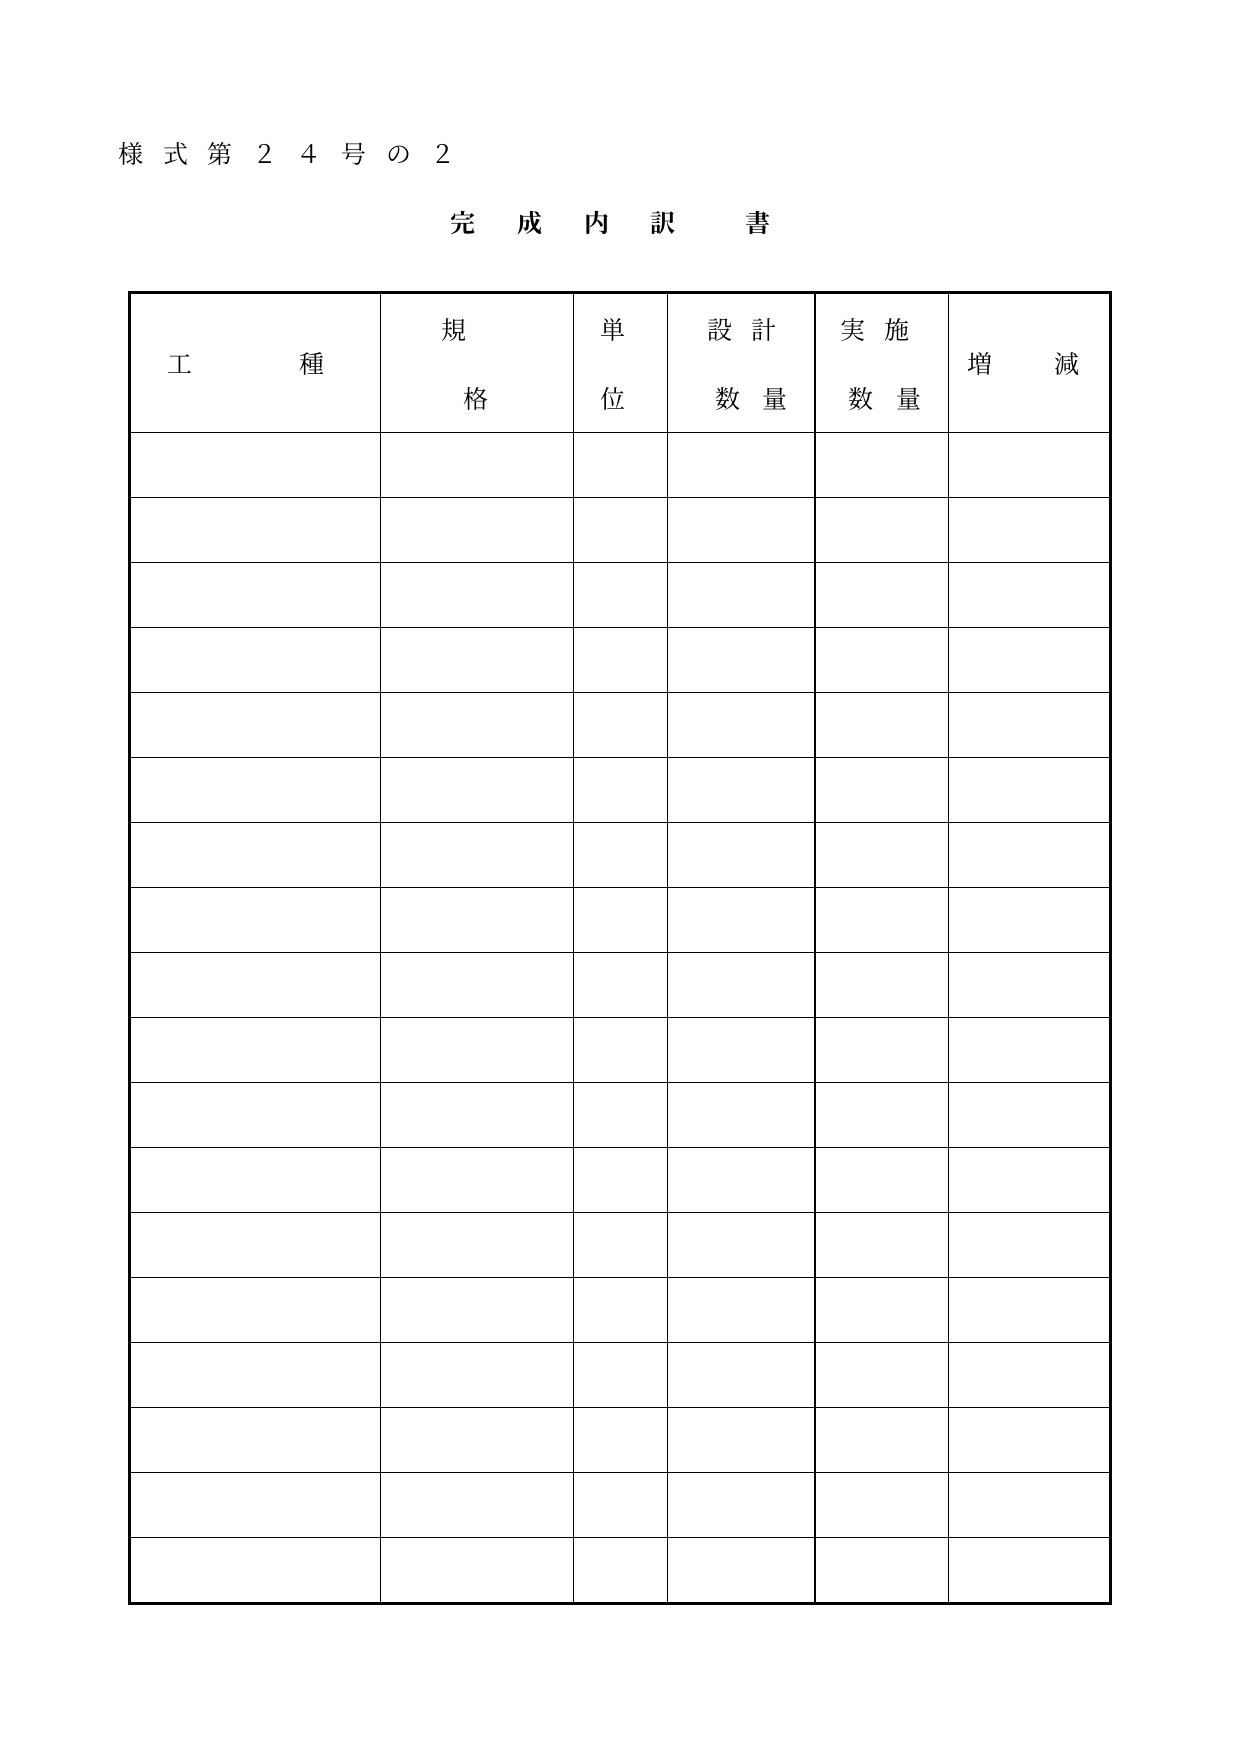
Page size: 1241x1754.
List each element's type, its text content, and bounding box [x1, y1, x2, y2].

table_cell [668, 433, 814, 497]
table_cell [574, 1538, 667, 1602]
table_cell [668, 1343, 814, 1407]
table_cell [131, 1083, 380, 1147]
table_cell [816, 563, 948, 627]
table_cell [816, 1278, 948, 1342]
table_cell [574, 693, 667, 757]
table_cell [668, 1278, 814, 1342]
table_cell [131, 693, 380, 757]
table_cell [574, 1148, 667, 1212]
table_cell [668, 1473, 814, 1537]
table_cell [381, 1148, 573, 1212]
table_cell [668, 1018, 814, 1082]
table_cell [574, 888, 667, 952]
table_cell [574, 1343, 667, 1407]
table_cell [381, 823, 573, 887]
table_cell [574, 433, 667, 497]
table_cell [381, 1213, 573, 1277]
table_cell [949, 823, 1109, 887]
table_cell [949, 433, 1109, 497]
table_header 単位 [574, 294, 667, 432]
table_header 増減 [949, 294, 1109, 432]
table_cell [949, 953, 1109, 1017]
table_cell [816, 628, 948, 692]
table_cell [949, 1148, 1109, 1212]
table_cell [131, 1473, 380, 1537]
table_cell [574, 1278, 667, 1342]
table_cell [381, 758, 573, 822]
table_cell [381, 1018, 573, 1082]
text 完成内訳書 [118, 187, 1122, 256]
table_cell [816, 1018, 948, 1082]
table_cell [949, 1343, 1109, 1407]
table_cell [131, 1538, 380, 1602]
table_cell [381, 693, 573, 757]
table_cell [574, 1018, 667, 1082]
table_cell [381, 1343, 573, 1407]
table_cell [668, 1148, 814, 1212]
table_cell [949, 1473, 1109, 1537]
table_cell [949, 628, 1109, 692]
table_cell [949, 563, 1109, 627]
table_cell [816, 1538, 948, 1602]
table_cell [816, 953, 948, 1017]
table_cell [949, 1018, 1109, 1082]
table_cell [574, 628, 667, 692]
table_cell [381, 1278, 573, 1342]
table_cell [381, 563, 573, 627]
table_cell [131, 433, 380, 497]
table_cell [949, 888, 1109, 952]
table_cell [381, 1408, 573, 1472]
table_cell [668, 1538, 814, 1602]
table_cell [574, 498, 667, 562]
table_cell [816, 1083, 948, 1147]
table_cell [668, 888, 814, 952]
table_cell [949, 1538, 1109, 1602]
table_cell [949, 1213, 1109, 1277]
table_cell [131, 953, 380, 1017]
table_cell [949, 758, 1109, 822]
table_cell [131, 758, 380, 822]
table_cell [131, 1408, 380, 1472]
table_cell [949, 1278, 1109, 1342]
table_cell [381, 1538, 573, 1602]
table_cell [381, 498, 573, 562]
table_cell [381, 953, 573, 1017]
table_cell [949, 498, 1109, 562]
table_cell [131, 498, 380, 562]
table_header 規格 [381, 294, 573, 432]
table_cell [131, 1213, 380, 1277]
table_header 設計数量 [668, 294, 814, 432]
table_cell [574, 1408, 667, 1472]
table_cell [816, 823, 948, 887]
table_cell [816, 693, 948, 757]
table_cell [816, 1343, 948, 1407]
table_cell [949, 693, 1109, 757]
table_cell [131, 628, 380, 692]
table_cell [574, 1083, 667, 1147]
table_cell [131, 563, 380, 627]
table_cell [381, 433, 573, 497]
table_cell [574, 953, 667, 1017]
table_cell [668, 1408, 814, 1472]
table_header 工種 [131, 294, 380, 432]
table_cell [668, 628, 814, 692]
text 様式第２４号の２ [118, 118, 1122, 187]
table_cell [574, 1213, 667, 1277]
table_cell [668, 823, 814, 887]
table_cell [668, 758, 814, 822]
table_cell [381, 888, 573, 952]
table_cell [949, 1083, 1109, 1147]
table_cell [131, 1018, 380, 1082]
table_cell [131, 1343, 380, 1407]
table_cell [816, 888, 948, 952]
table_cell [816, 1148, 948, 1212]
table_cell [668, 1083, 814, 1147]
table_cell [668, 1213, 814, 1277]
table_cell [668, 498, 814, 562]
table_cell [668, 563, 814, 627]
table_cell [131, 823, 380, 887]
table_cell [381, 628, 573, 692]
table_cell [131, 1278, 380, 1342]
table_cell [574, 823, 667, 887]
table_cell [816, 1408, 948, 1472]
table_cell [131, 888, 380, 952]
table_header 実施数量 [816, 294, 948, 432]
table_cell [668, 953, 814, 1017]
table_cell [574, 758, 667, 822]
table_cell [816, 1473, 948, 1537]
table_cell [381, 1083, 573, 1147]
table_cell [949, 1408, 1109, 1472]
table_cell [574, 1473, 667, 1537]
table_cell [131, 1148, 380, 1212]
table_cell [668, 693, 814, 757]
table_cell [816, 1213, 948, 1277]
table_cell [816, 498, 948, 562]
table_cell [574, 563, 667, 627]
table_cell [816, 433, 948, 497]
table_cell [816, 758, 948, 822]
table_cell [381, 1473, 573, 1537]
